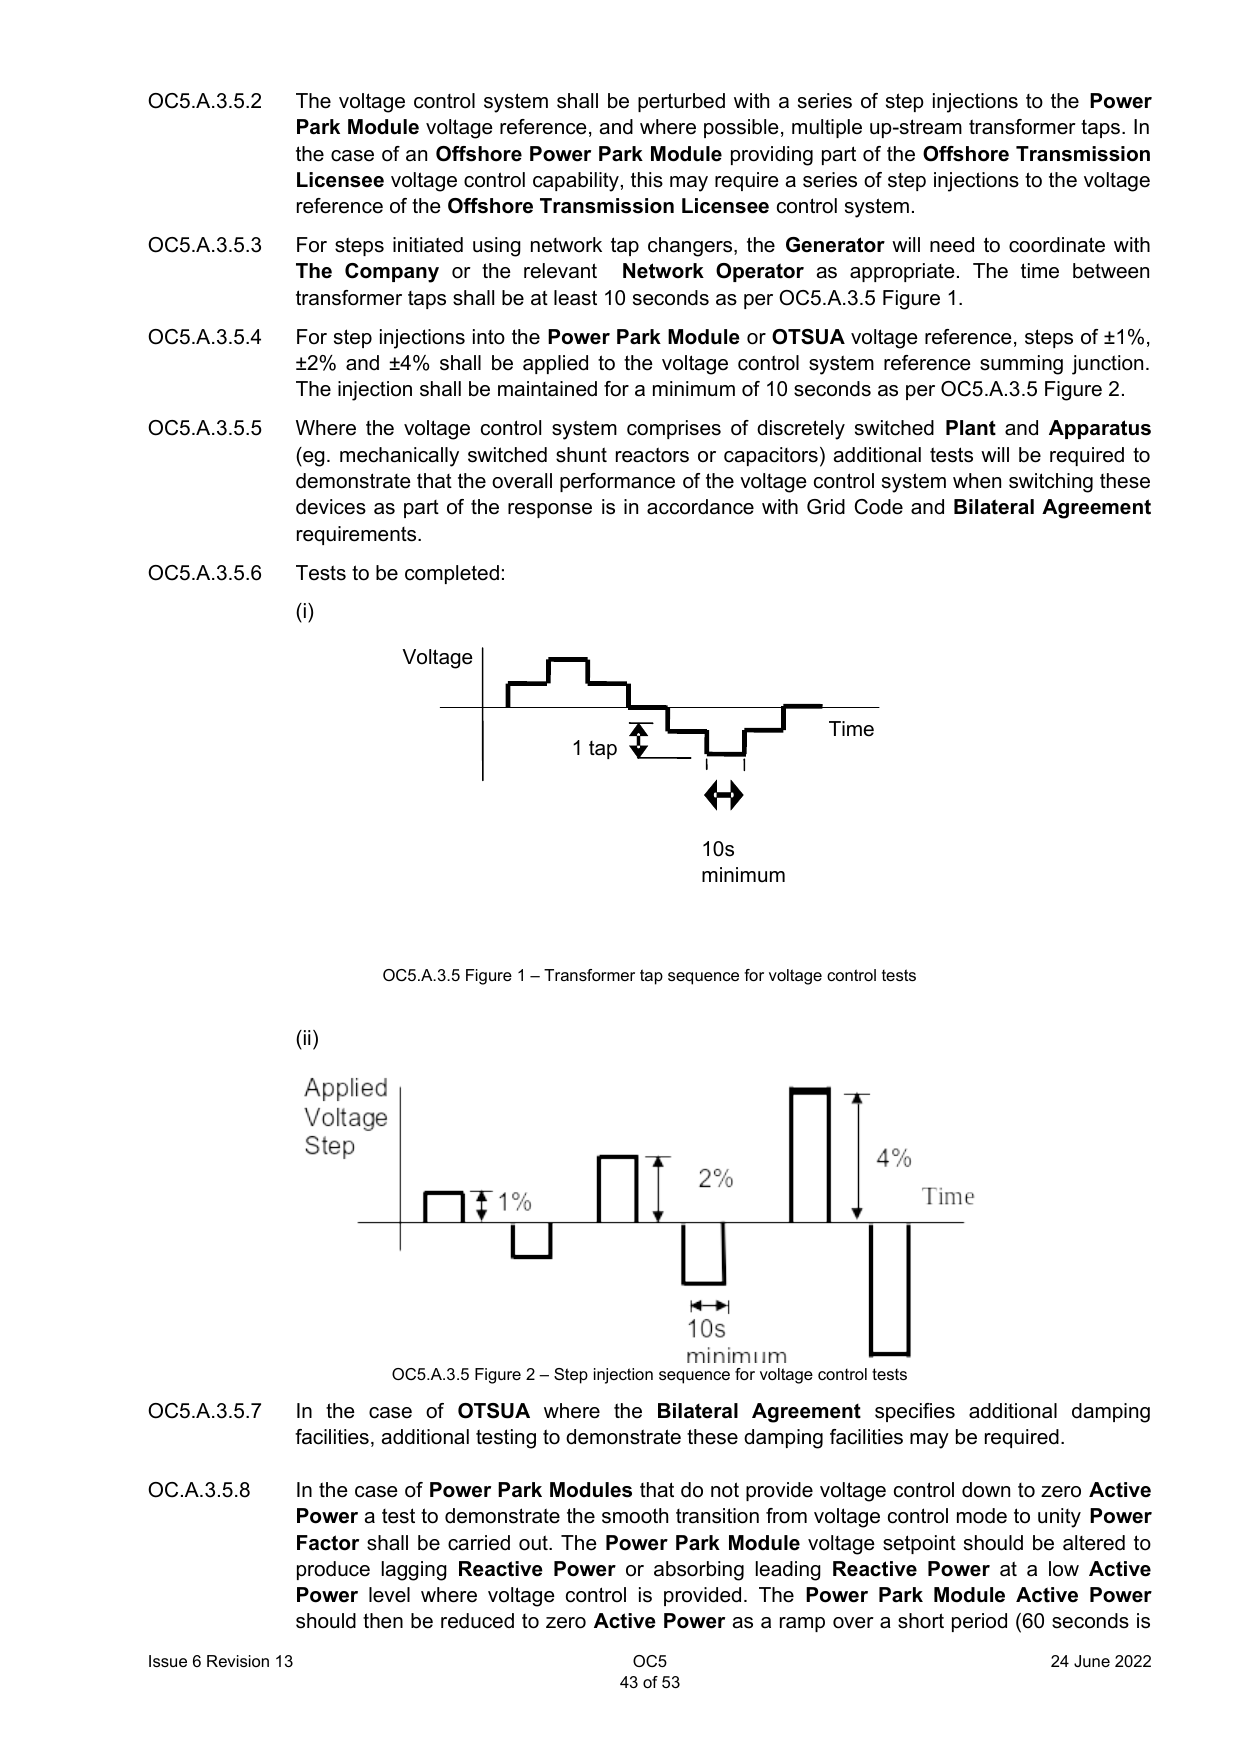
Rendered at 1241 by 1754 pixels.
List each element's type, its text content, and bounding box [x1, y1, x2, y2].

text OC5.A.3.5.2 The voltage control system shall be perturbed with a series of step injections to the Power Park Module voltage reference, and where possible, multiple up-stream transformer taps. In the case of an Offshore Power Park Module providing part of the Offshore Transmission Licensee voltage control capability, this may require a series of step injections to the voltage reference of the Offshore Transmission Licensee control system. [148, 89, 1152, 218]
text OC5.A.3.5.6 Tests to be completed: [148, 560, 1152, 584]
text (ii) [295, 1025, 1152, 1049]
text OC5.A.3.5 Figure 1 – Transformer tap sequence for voltage control tests [148, 965, 1152, 984]
text OC5.A.3.5.3 For steps initiated using network tap changers, the Generator will need to coordinate with The Company or the relevant Network Operator as appropriate. The time between transformer taps shall be at least 10 seconds as per OC5.A.3.5 Figure 1. [148, 233, 1152, 309]
text OC5.A.3.5.5 Where the voltage control system comprises of discretely switched Plant and Apparatus (eg. mechanically switched shunt reactors or capacitors) additional tests will be required to demonstrate that the overall performance of the voltage control system when switching these devices as part of the response is in accordance with Grid Code and Bilateral Agreement requirements. [148, 416, 1152, 545]
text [148, 1478, 1152, 1633]
text (i) [295, 599, 1152, 623]
text OC5.A.3.5.4 For step injections into the Power Park Module or OTSUA voltage reference, steps of ±1%, ±2% and ±4% shall be applied to the voltage control system reference summing junction. The injection shall be maintained for a minimum of 10 seconds as per OC5.A.3.5 Figure 2. [148, 324, 1152, 401]
text OC5.A.3.5 Figure 2 – Step injection sequence for voltage control tests [148, 1365, 1152, 1384]
text OC5.A.3.5.7 In the case of OTSUA where the Bilateral Agreement specifies additional damping facilities, additional testing to demonstrate these damping facilities may be required. [148, 1398, 1152, 1449]
